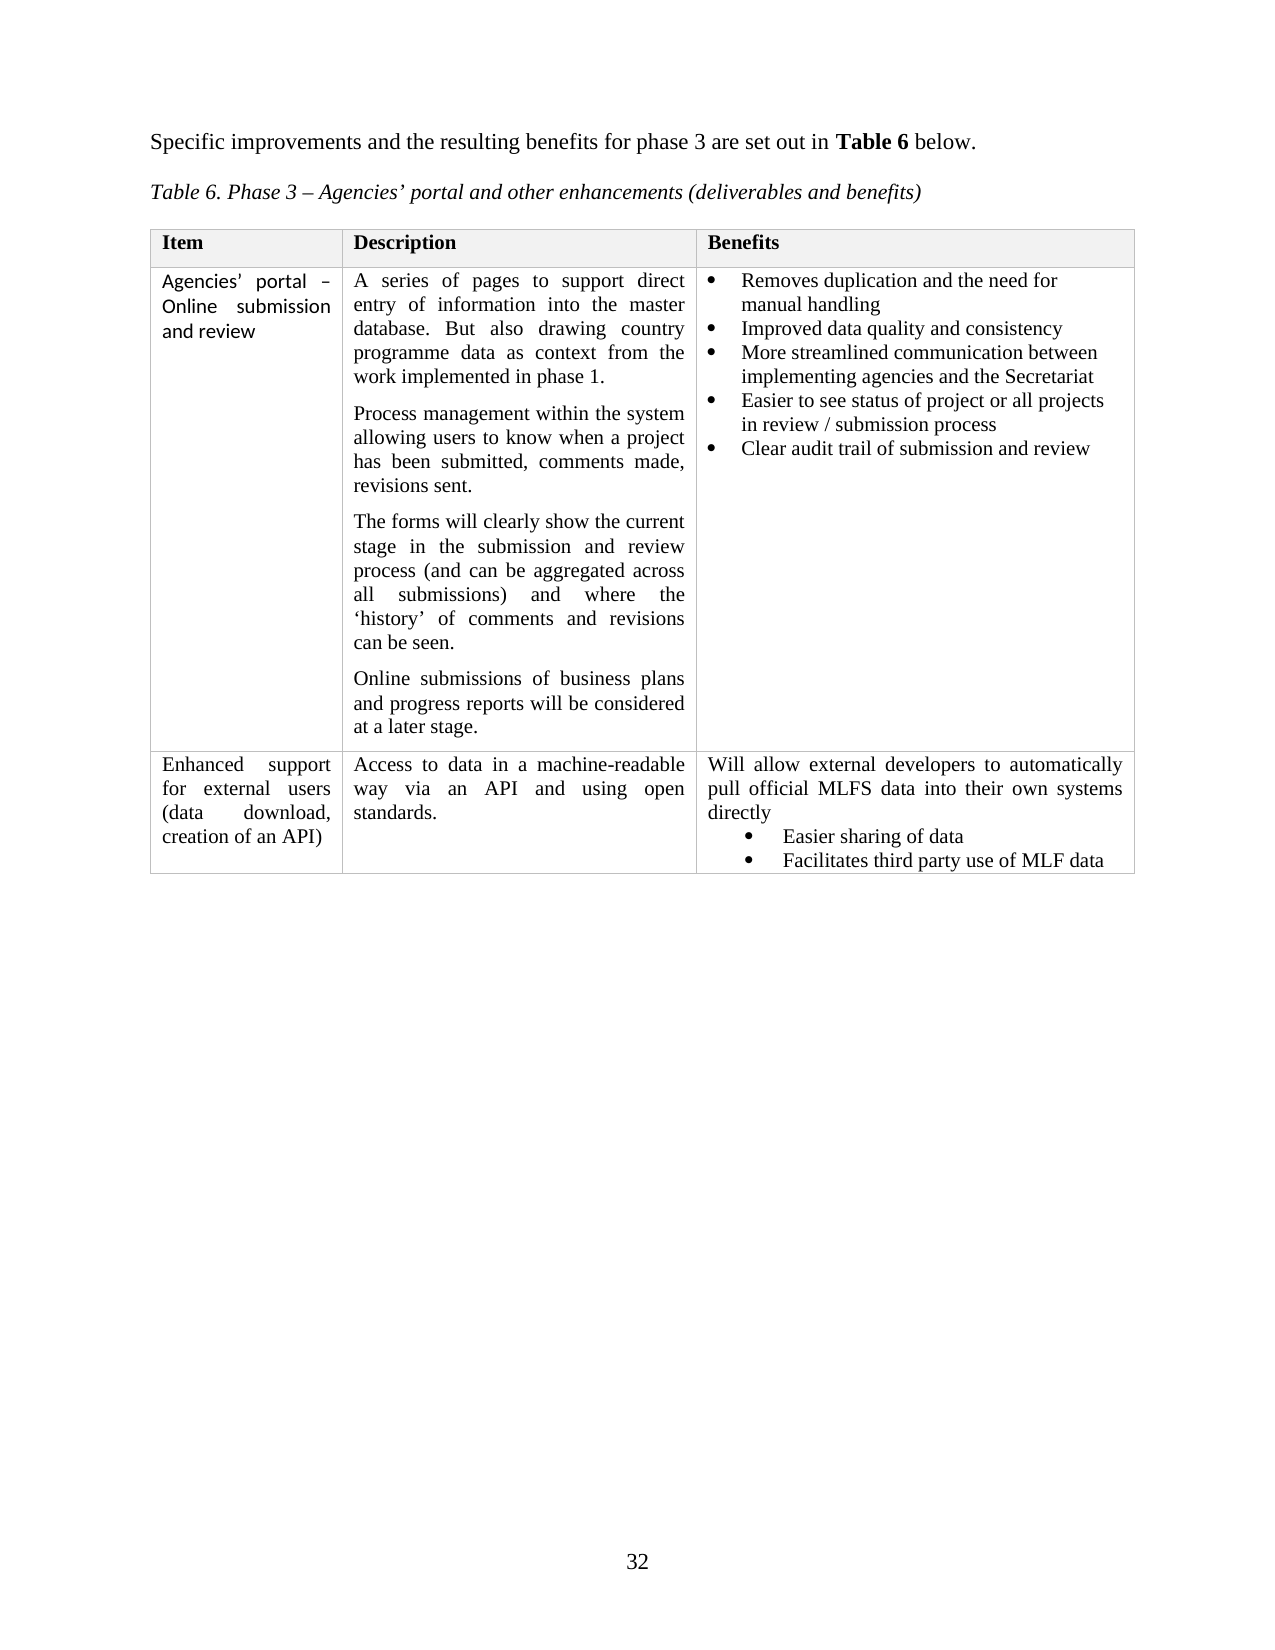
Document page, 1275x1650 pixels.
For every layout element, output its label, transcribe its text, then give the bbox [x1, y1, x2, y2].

table_header Benefits [697, 230, 1134, 267]
table_cell Agencies’ portal – Online submission and review [151, 268, 342, 751]
table_cell Removes duplication and the need for manual handling Improved data quality and consistency More streamlined communication between implementing agencies and the Secretariat Easier to see status of project or all projects in review / submission process Clear audit trail of submission and review [697, 268, 1134, 751]
table_header Item [151, 230, 342, 267]
table_cell Enhanced support for external users (data download, creation of an API) [151, 752, 342, 872]
text Specific improvements and the resulting benefits for phase 3 are set out in Table 6 below. [150, 128, 1125, 154]
table_cell Access to data in a machine-readable way via an API and using open standards. [343, 752, 696, 872]
table_cell Will allow external developers to automatically pull official MLFS data into their own systems directly Easier sharing of data Facilitates third party use of MLF data [697, 752, 1134, 872]
text Table 6. Phase 3 – Agencies’ portal and other enhancements (deliverables and benefits) [150, 179, 1125, 204]
table_header Description [343, 230, 696, 267]
table_cell A series of pages to support direct entry of information into the master database. But also drawing country programme data as context from the work implemented in phase 1. Process management within the system allowing users to know when a project has been submitted, comments made, revisions sent. The forms will clearly show the current stage in the submission and review process (and can be aggregated across all submissions) and where the ‘history’ of comments and revisions can be seen. Online submissions of business plans and progress reports will be considered at a later stage. [343, 268, 696, 751]
